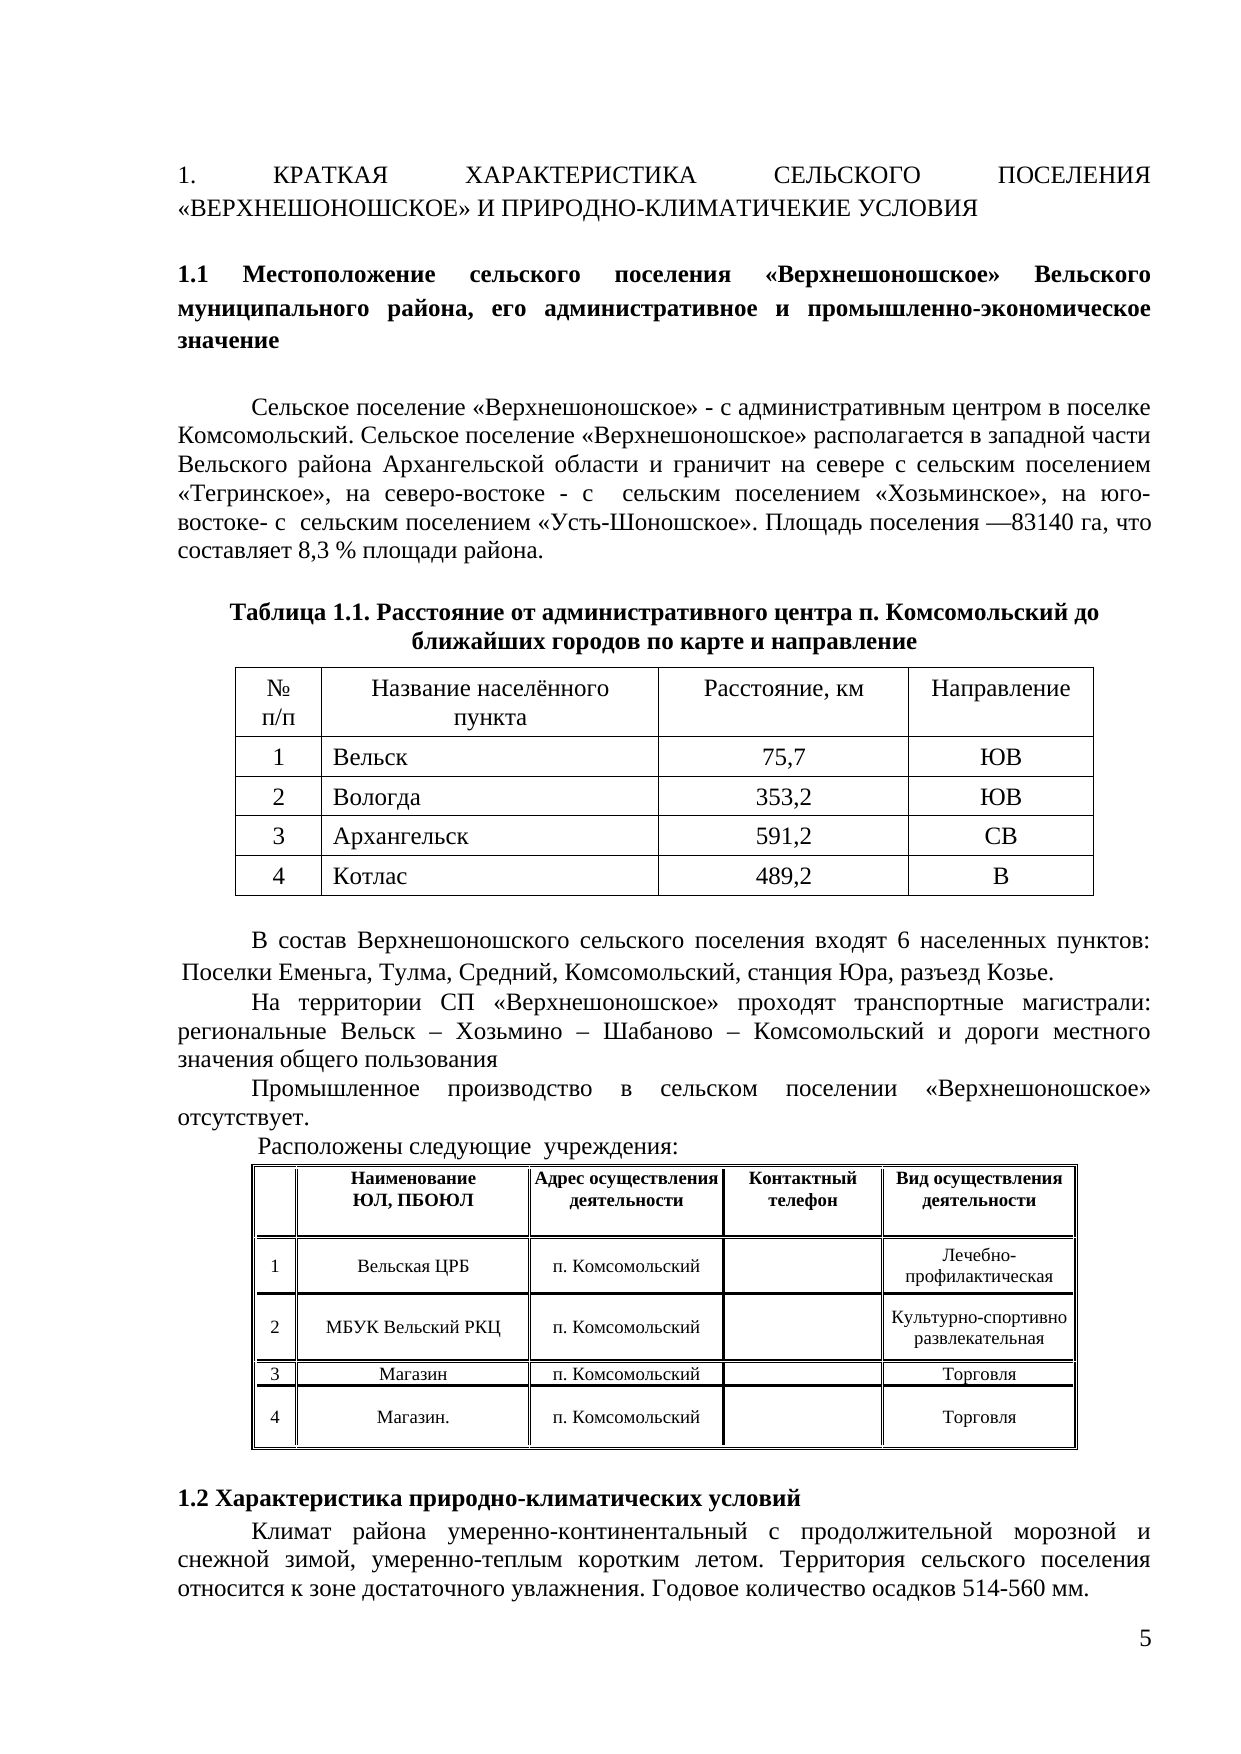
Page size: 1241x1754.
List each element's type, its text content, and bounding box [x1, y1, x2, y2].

table_cell ЮВ [909, 737, 1093, 776]
table_cell [725, 1239, 881, 1292]
table_cell 1 [255, 1235, 295, 1292]
text Расположены следующие учреждения: [177, 1131, 1152, 1159]
table_header Вид осуществления деятельности [883, 1167, 1074, 1235]
table_cell 3 [255, 1359, 295, 1384]
text На территории СП «Верхнешоношское» проходят транспортные магистрали: региональные Вельск – Хозьмино – Шабаново – Комсомольский и дороги местного значения общего пользования [177, 987, 1152, 1073]
table_header Контактный телефон [723, 1167, 882, 1235]
table_cell 591,2 [659, 816, 908, 855]
table_cell Магазин [298, 1363, 528, 1384]
table_cell [725, 1363, 881, 1384]
table_cell Магазин. [297, 1387, 529, 1446]
table_cell 4 [236, 856, 321, 895]
table_cell 4 [255, 1384, 297, 1446]
table_cell 1 [236, 737, 321, 776]
table_cell п. Комсомольский [531, 1363, 722, 1384]
table_cell Торговля [884, 1359, 1075, 1384]
text Промышленное производство в сельском поселении «Верхнешоношское» отсутствует. [177, 1073, 1152, 1131]
table_cell 75,7 [659, 737, 908, 776]
table_cell 3 [236, 816, 321, 855]
table_cell В [909, 856, 1093, 895]
table_cell 489,2 [659, 856, 908, 895]
table_cell МБУК Вельский РКЦ [298, 1295, 528, 1359]
table_cell Торговля [883, 1384, 1074, 1446]
text Таблица 1.1. Расстояние от административного центра п. Комсомольский до ближайших городов по карте и направление [177, 597, 1152, 655]
table_header Расстояние, км [659, 668, 908, 736]
table_cell Культурно-спортивно развлекательная [884, 1292, 1074, 1359]
text Сельское поселение «Верхнешоношское» - с административным центром в поселке Комсомольский. Сельское поселение «Верхнешоношское» располагается в западной части Вельского района Архангельской области и граничит на севере с сельским поселением «Тегринское», на северо-востоке - с сельским поселением «Хозьминское», на юго-востоке- с сельским поселением «Усть-Шоношское». Площадь поселения —83140 га, что составляет 8,3 % площади района. [177, 392, 1152, 564]
table_cell СВ [909, 816, 1093, 855]
table_header Адрес осуществления деятельности [530, 1167, 723, 1235]
table_cell п. Комсомольский [531, 1239, 722, 1292]
text 1.2 Характеристика природно-климатических условий [177, 1483, 1152, 1511]
table_cell 2 [236, 777, 321, 815]
table_header Направление [909, 668, 1093, 736]
table_cell [725, 1295, 881, 1359]
table_header Наименование ЮЛ, ПБОЮЛ [297, 1167, 529, 1235]
table_cell [723, 1387, 882, 1446]
table_cell Лечебно-профилактическая [884, 1235, 1075, 1292]
table_cell Вологда [322, 777, 658, 815]
table_cell Вельск [322, 737, 658, 776]
table_cell Вельская ЦРБ [298, 1239, 528, 1292]
table_header [255, 1167, 297, 1235]
table_cell 2 [255, 1292, 295, 1359]
text 1.1 Местоположение сельского поселения «Верхнешоношское» Вельского муниципального района, его административное и промышленно-экономическое значение [177, 259, 1152, 354]
table_cell п. Комсомольский [531, 1295, 722, 1359]
table_cell п. Комсомольский [530, 1387, 723, 1446]
table_header Название населённого пункта [322, 668, 658, 736]
table_cell 353,2 [659, 777, 908, 815]
table_cell Архангельск [322, 816, 658, 855]
table_cell ЮВ [909, 777, 1093, 815]
text В состав Верхнешоношского сельского поселения входят 6 населенных пунктов: Поселки Еменьга, Тулма, Средний, Комсомольский, станция Юра, разъезд Козье. [181, 925, 1152, 987]
text 1. КРАТКАЯ ХАРАКТЕРИСТИКА СЕЛЬСКОГО ПОСЕЛЕНИЯ «ВЕРХНЕШОНОШСКОЕ» И ПРИРОДНО-КЛИМАТИЧЕКИЕ УСЛОВИЯ [177, 161, 1152, 222]
text Климат района умеренно-континентальный с продолжительной морозной и снежной зимой, умеренно-теплым коротким летом. Территория сельского поселения относится к зоне достаточного увлажнения. Годовое количество осадков 514-560 мм. [177, 1516, 1152, 1602]
table_header № п/п [236, 668, 321, 736]
table_cell Котлас [322, 856, 658, 895]
